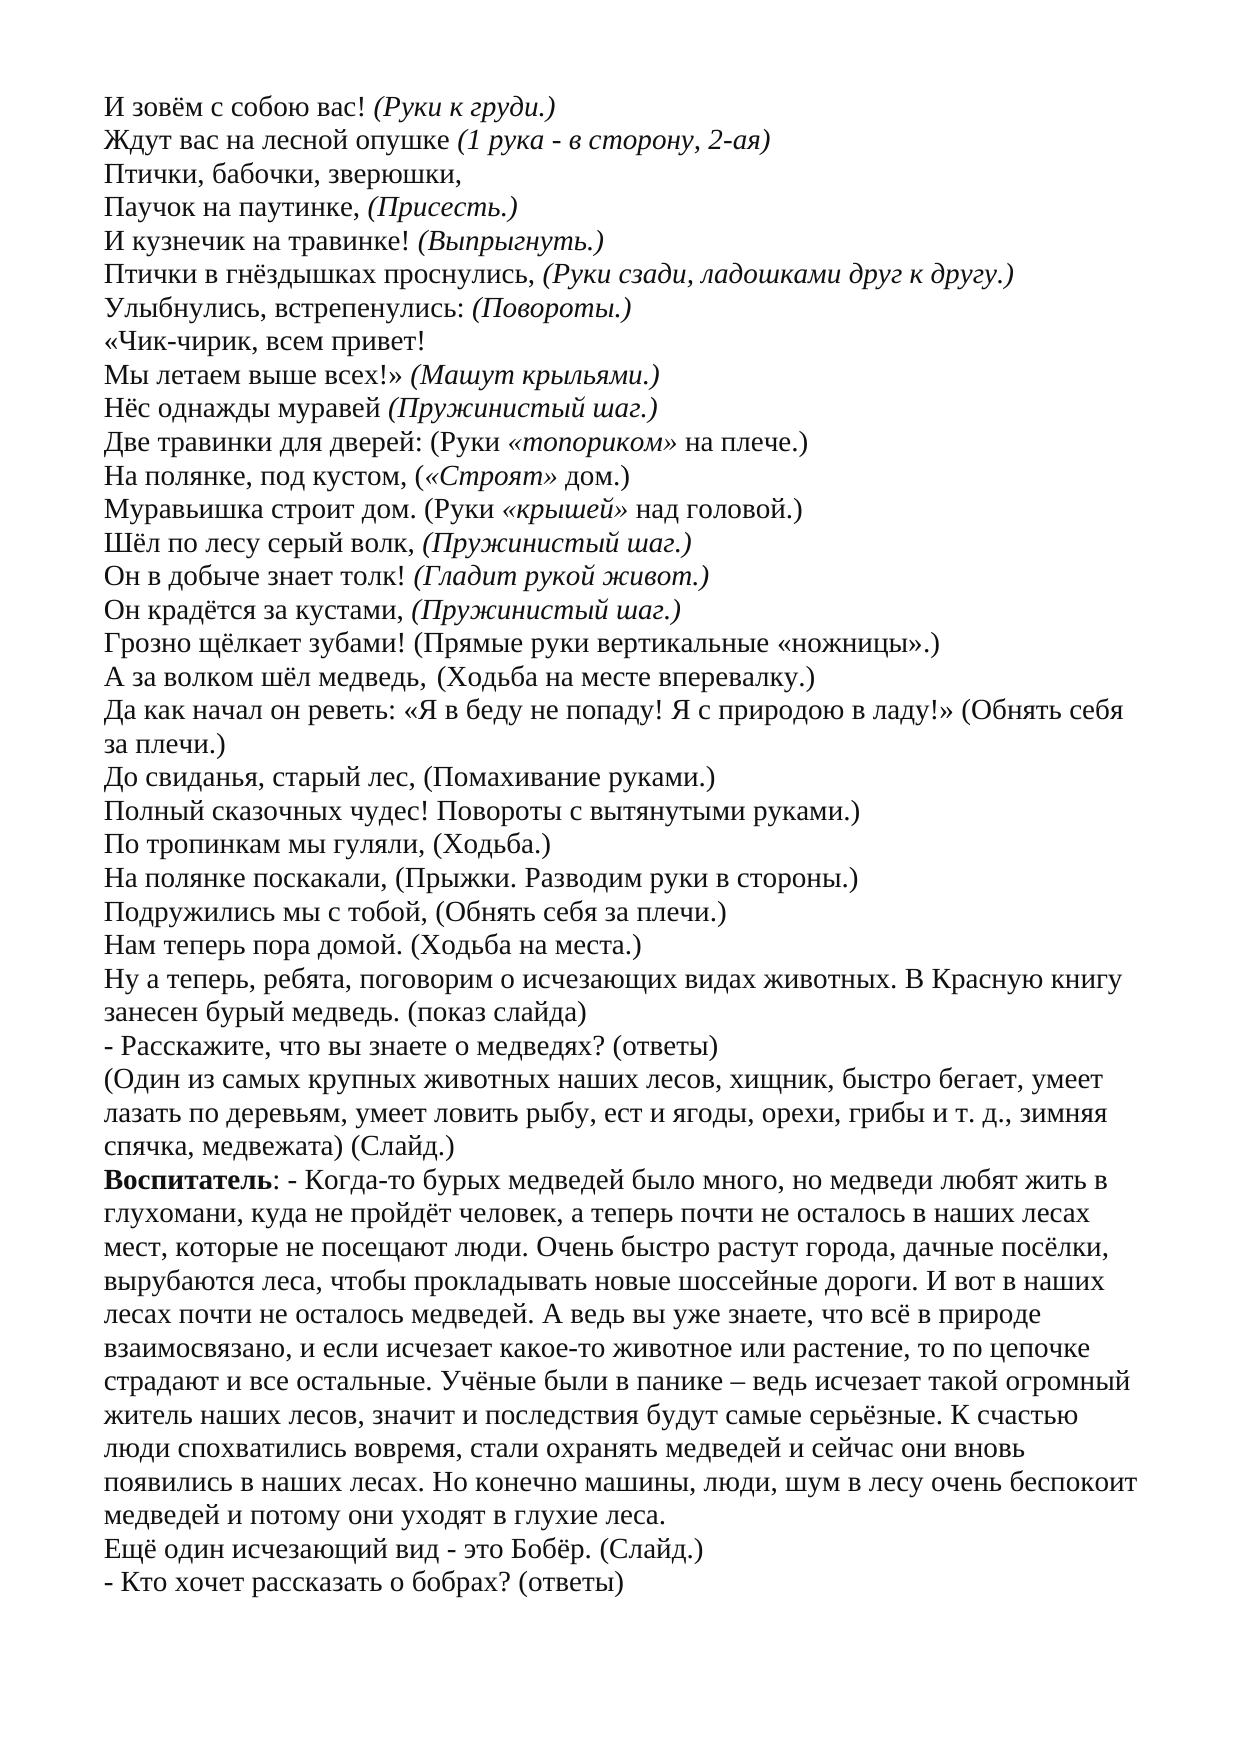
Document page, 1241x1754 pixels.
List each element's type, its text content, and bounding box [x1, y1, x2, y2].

text Да как начал он реветь: «Я в беду не попаду! Я с природою в ладу!» (Обнять себя за плечи.) [103, 692, 1152, 759]
text Паучок на паутинке, (Присесть.) [103, 189, 1152, 223]
text Ещё один исчезающий вид - это Бобёр. (Слайд.) [103, 1531, 1152, 1564]
text Полный сказочных чудес! Повороты с вытянутыми руками.) [103, 793, 1152, 827]
text Он в добыче знает толк! (Гладит рукой живот.) [103, 558, 1152, 592]
text Две травинки для дверей: (Руки «топориком» на плече.) [103, 424, 1152, 458]
text До свиданья, старый лес, (Помахивание руками.) [103, 759, 1152, 793]
text (Один из самых крупных животных наших лесов, хищник, быстро бегает, умеет лазать по деревьям, умеет ловить рыбу, ест и ягоды, орехи, грибы и т. д., зимняя спячка, медвежата) (Слайд.) [103, 1061, 1152, 1162]
text Мы летаем выше всех!» (Машут крыльями.) [103, 357, 1152, 391]
text «Чик-чирик, всем привет! [103, 323, 1152, 357]
text Он крадётся за кустами, (Пружинистый шаг.) [103, 592, 1152, 625]
text - Кто хочет рассказать о бобрах? (ответы) [103, 1564, 1152, 1598]
text Ждут вас на лесной опушке (1 рука - в сторону, 2-ая) [103, 122, 1152, 156]
text Улыбнулись, встрепенулись: (Повороты.) [103, 290, 1152, 323]
text И зовём с собою вас! (Руки к груди.) [103, 89, 1152, 122]
text Ну а теперь, ребята, поговорим о исчезающих видах животных. В Красную книгу занесен бурый медведь. (показ слайда) [103, 961, 1152, 1028]
text Воспитатель: - Когда-то бурых медведей было много, но медведи любят жить в глухомани, куда не пройдёт человек, а теперь почти не осталось в наших лесах мест, которые не посещают люди. Очень быстро растут города, дачные посёлки, вырубаются леса, чтобы прокладывать новые шоссейные дороги. И вот в наших лесах почти не осталось медведей. А ведь вы уже знаете, что всё в природе взаимосвязано, и если исчезает какое-то животное или растение, то по цепочке страдают и все остальные. Учёные были в панике – ведь исчезает такой огромный житель наших лесов, значит и последствия будут самые серьёзные. К счастью люди спохватились вовремя, стали охранять медведей и сейчас они вновь появились в наших лесах. Но конечно машины, люди, шум в лесу очень беспокоит медведей и потому они уходят в глухие леса. [103, 1162, 1152, 1531]
text А за волком шёл медведь, (Ходьба на месте вперевалку.) [103, 659, 1152, 692]
text Птички, бабочки, зверюшки, [103, 156, 1152, 189]
text Нам теперь пора домой. (Ходьба на места.) [103, 927, 1152, 961]
text Муравьишка строит дом. (Руки «крышей» над головой.) [103, 491, 1152, 525]
text Шёл по лесу серый волк, (Пружинистый шаг.) [103, 525, 1152, 558]
text На полянке, под кустом, («Строят» дом.) [103, 458, 1152, 491]
text По тропинкам мы гуляли, (Ходьба.) [103, 827, 1152, 860]
text Нёс однажды муравей (Пружинистый шаг.) [103, 391, 1152, 424]
text Грозно щёлкает зубами! (Прямые руки вертикальные «ножницы».) [103, 625, 1152, 659]
text И кузнечик на травинке! (Выпрыгнуть.) [103, 223, 1152, 256]
text На полянке поскакали, (Прыжки. Разводим руки в стороны.) [103, 860, 1152, 894]
text Подружились мы с тобой, (Обнять себя за плечи.) [103, 894, 1152, 927]
text - Расскажите, что вы знаете о медведях? (ответы) [103, 1028, 1152, 1061]
text Птички в гнёздышках проснулись, (Руки сзади, ладошками друг к другу.) [103, 256, 1152, 290]
